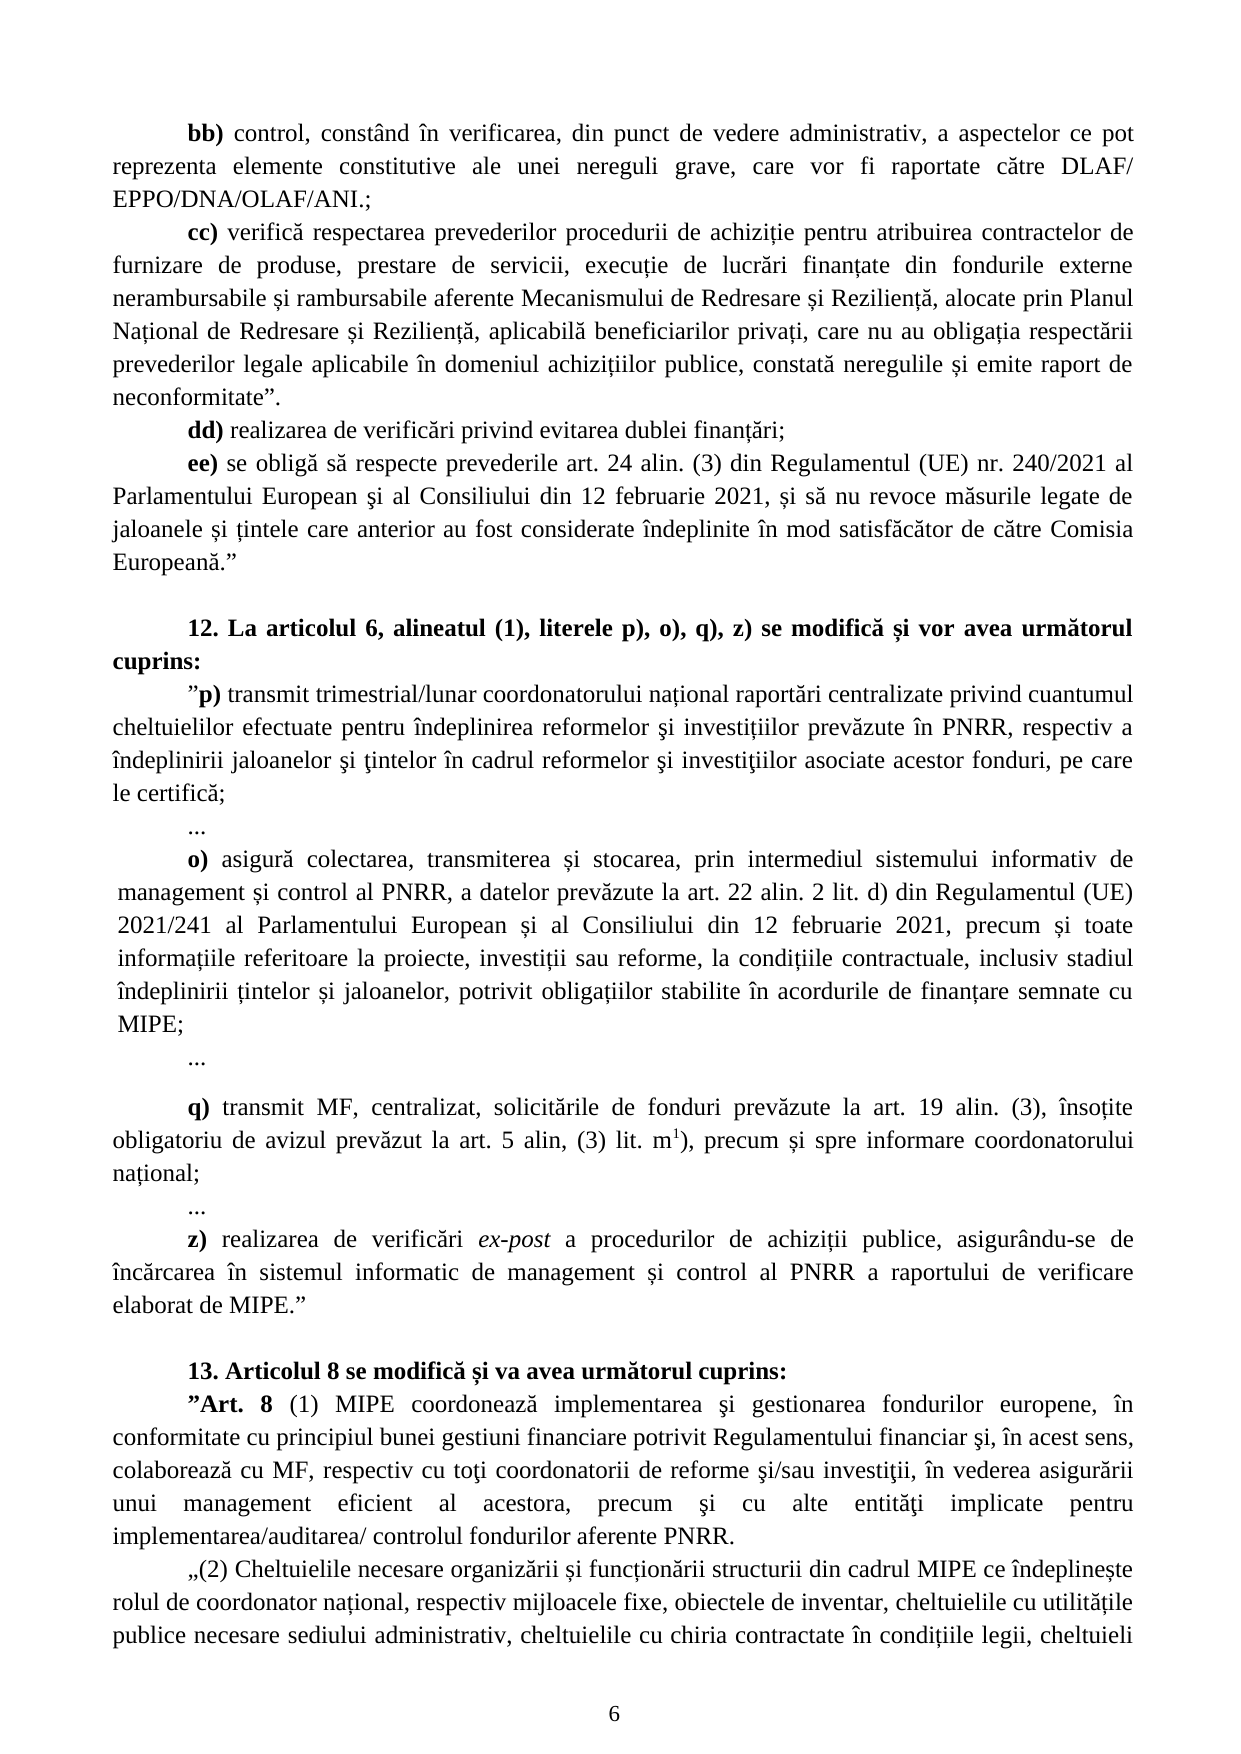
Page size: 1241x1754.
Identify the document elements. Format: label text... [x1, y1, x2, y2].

text ”p) transmit trimestrial/lunar coordonatorului național raportări centralizate privind cuantumul cheltuielilor efectuate pentru îndeplinirea reformelor şi investițiilor prevăzute în PNRR, respectiv a îndeplinirii jaloanelor şi ţintelor în cadrul reformelor şi investiţiilor asociate acestor fonduri, pe care le certifică; [112, 679, 1134, 807]
text ... [112, 1042, 1134, 1071]
text o) asigură colectarea, transmiterea și stocarea, prin intermediul sistemului informativ de management și control al PNRR, a datelor prevăzute la art. 22 alin. 2 lit. d) din Regulamentul (UE) 2021/241 al Parlamentului European și al Consiliului din 12 februarie 2021, precum și toate informațiile referitoare la proiecte, investiții sau reforme, la condițiile contractuale, inclusiv stadiul îndeplinirii țintelor și jaloanelor, potrivit obligațiilor stabilite în acordurile de finanțare semnate cu MIPE; [117, 844, 1134, 1038]
text ... [117, 811, 1134, 840]
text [112, 1554, 1134, 1649]
text z) realizarea de verificări ex-post a procedurilor de achiziții publice, asigurându-se de încărcarea în sistemul informatic de management și control al PNRR a raportului de verificare elaborat de MIPE.” [112, 1224, 1134, 1319]
text 13. Articolul 8 se modifică și va avea următorul cuprins: [112, 1356, 1134, 1385]
text ”Art. 8 (1) MIPE coordonează implementarea şi gestionarea fondurilor europene, în conformitate cu principiul bunei gestiuni financiare potrivit Regulamentului financiar şi, în acest sens, colaborează cu MF, respectiv cu toţi coordonatorii de reforme şi/sau investiţii, în vederea asigurării unui management eficient al acestora, precum şi cu alte entităţi implicate pentru implementarea/auditarea/ controlul fondurilor aferente PNRR. [112, 1389, 1134, 1550]
text bb) control, constând în verificarea, din punct de vedere administrativ, a aspectelor ce pot reprezenta elemente constitutive ale unei nereguli grave, care vor fi raportate către DLAF/ EPPO/DNA/OLAF/ANI.; [112, 118, 1134, 213]
text ... [112, 1191, 1134, 1219]
text cc) verifică respectarea prevederilor procedurii de achiziție pentru atribuirea contractelor de furnizare de produse, prestare de servicii, execuție de lucrări finanțate din fondurile externe nerambursabile și rambursabile aferente Mecanismului de Redresare și Reziliență, alocate prin Planul Național de Redresare și Reziliență, aplicabilă beneficiarilor privați, care nu au obligația respectării prevederilor legale aplicabile în domeniul achizițiilor publice, constată neregulile și emite raport de neconformitate”. [112, 217, 1134, 411]
text q) transmit MF, centralizat, solicitările de fonduri prevăzute la art. 19 alin. (3), însoțite obligatoriu de avizul prevăzut la art. 5 alin, (3) lit. m1), precum și spre informare coordonatorului național; [112, 1092, 1134, 1187]
text 12. La articolul 6, alineatul (1), literele p), o), q), z) se modifică și vor avea următorul cuprins: [112, 613, 1134, 674]
text dd) realizarea de verificări privind evitarea dublei finanțări; [112, 415, 1134, 444]
text ee) se obligă să respecte prevederile art. 24 alin. (3) din Regulamentul (UE) nr. 240/2021 al Parlamentului European şi al Consiliului din 12 februarie 2021, și să nu revoce măsurile legate de jaloanele și țintele care anterior au fost considerate îndeplinite în mod satisfăcător de către Comisia Europeană.” [112, 448, 1134, 576]
